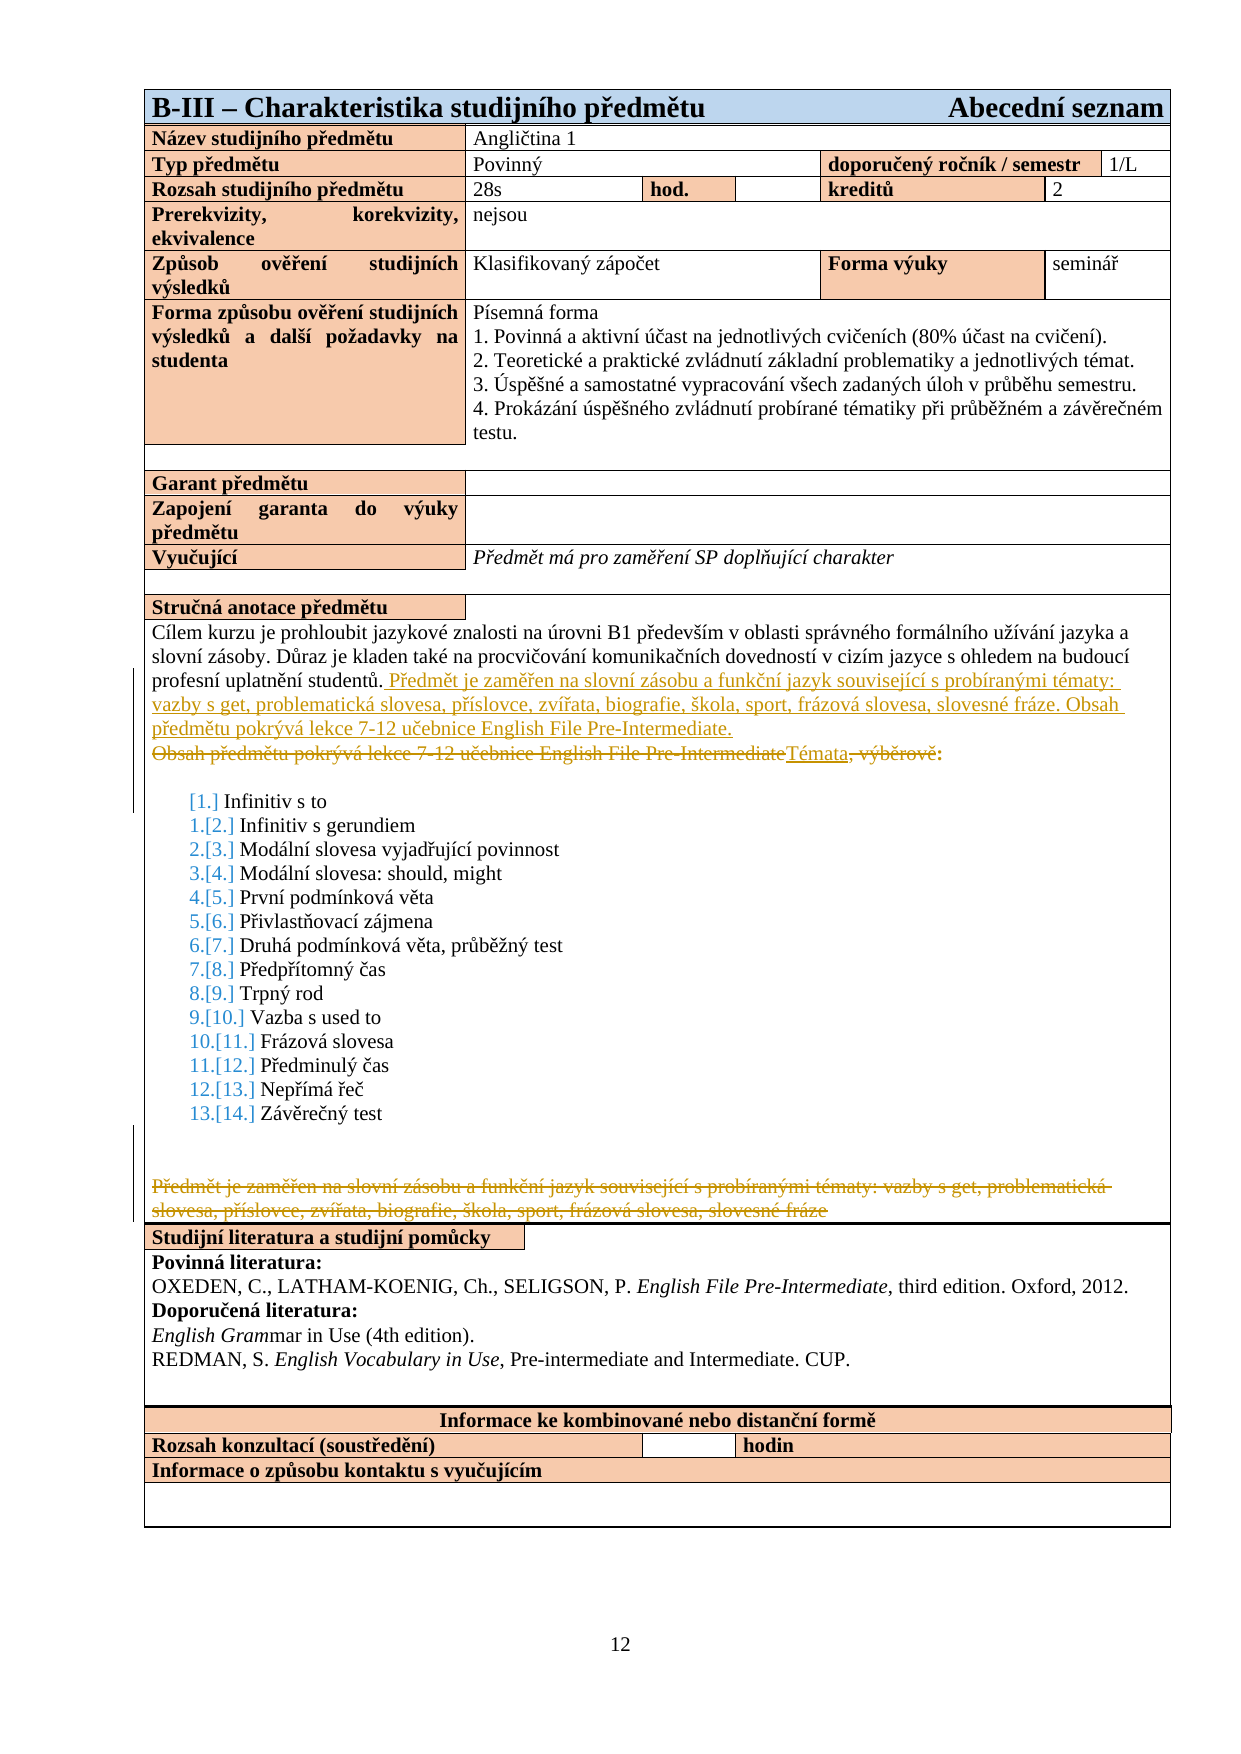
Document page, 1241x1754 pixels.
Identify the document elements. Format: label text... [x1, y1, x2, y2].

table_cell [643, 1434, 735, 1457]
table_cell [466, 595, 1170, 619]
table_cell [466, 496, 1170, 544]
table_cell Informace o způsobu kontaktu s vyučujícím [145, 1458, 1170, 1482]
table_cell doporučený ročník / semestr [821, 151, 1101, 176]
table_cell 1/L [1102, 151, 1170, 176]
table_cell hodin [736, 1434, 1170, 1457]
table_cell hod. [643, 177, 735, 201]
table_cell Písemná forma 1. Povinná a aktivní účast na jednotlivých cvičeních (80% účast na cvičení). 2. Teoretické a praktické zvládnutí základní problematiky a jednotlivých témat. 3. Úspěšné a samostatné vypracování všech zadaných úloh v průběhu semestru. 4. Prokázání úspěšného zvládnutí probírané tématiky při průběžném a závěrečném testu. [466, 300, 1170, 444]
table_cell [145, 1483, 1170, 1526]
table_cell Garant předmětu [145, 471, 465, 494]
table_cell Typ předmětu [145, 151, 465, 176]
table_cell [736, 177, 820, 201]
table_cell 2 [1046, 177, 1170, 201]
table_cell nejsou [466, 202, 1170, 250]
table_cell Forma výuky [821, 251, 1044, 299]
table_cell Stručná anotace předmětu [145, 595, 465, 619]
table_cell 28s [466, 177, 642, 201]
table_cell Rozsah studijního předmětu [145, 177, 465, 201]
table_cell Informace ke kombinované nebo distanční formě [145, 1408, 1171, 1432]
table_cell [145, 569, 1170, 594]
table_cell [525, 1225, 1170, 1249]
table_cell Předmět má pro zaměření SP doplňující charakter [466, 545, 1170, 569]
table_cell Angličtina 1 [466, 126, 1170, 150]
table_cell Zapojení garanta do výuky předmětu [145, 496, 465, 544]
table_cell Způsob ověření studijních výsledků [145, 251, 465, 299]
table_cell Cílem kurzu je prohloubit jazykové znalosti na úrovni B1 především v oblasti správného formálního užívání jazyka a slovní zásoby. Důraz je kladen také na procvičování komunikačních dovedností v cizím jazyce s ohledem na budoucí profesní uplatnění studentů. : Infinitiv s to Infinitiv s gerundiem Modální slovesa vyjadřující povinnost Modální slovesa: should, might První podmínková věta Přivlastňovací zájmena Druhá podmínková věta, průběžný test Předpřítomný čas Trpný rod Vazba s used to Frázová slovesa Předminulý čas Nepřímá řeč Závěrečný test [145, 619, 1170, 1222]
table_cell Klasifikovaný zápočet [466, 251, 820, 299]
table_cell Prerekvizity, korekvizity, ekvivalence [145, 202, 465, 250]
table_cell Povinná literatura: OXEDEN, C., LATHAM-KOENIG, Ch., SELIGSON, P. English File Pre-Intermediate, third edition. Oxford, 2012. Doporučená literatura: English Grammar in Use (4th edition). REDMAN, S. English Vocabulary in Use, Pre-intermediate and Intermediate. CUP. [145, 1249, 1170, 1405]
table_cell kreditů [821, 177, 1044, 201]
table_cell [145, 444, 1170, 469]
table_cell Studijní literatura a studijní pomůcky [145, 1225, 524, 1249]
table_header B-III – Charakteristika studijního předmětu [145, 90, 1170, 123]
table_cell seminář [1046, 251, 1170, 299]
table_cell [466, 471, 1170, 494]
table_cell Povinný [466, 151, 820, 176]
table_cell Název studijního předmětu [145, 126, 465, 150]
table_cell Forma způsobu ověření studijních výsledků a další požadavky na studenta [145, 300, 465, 444]
table_cell Rozsah konzultací (soustředění) [145, 1434, 642, 1457]
table_cell Vyučující [145, 545, 465, 569]
